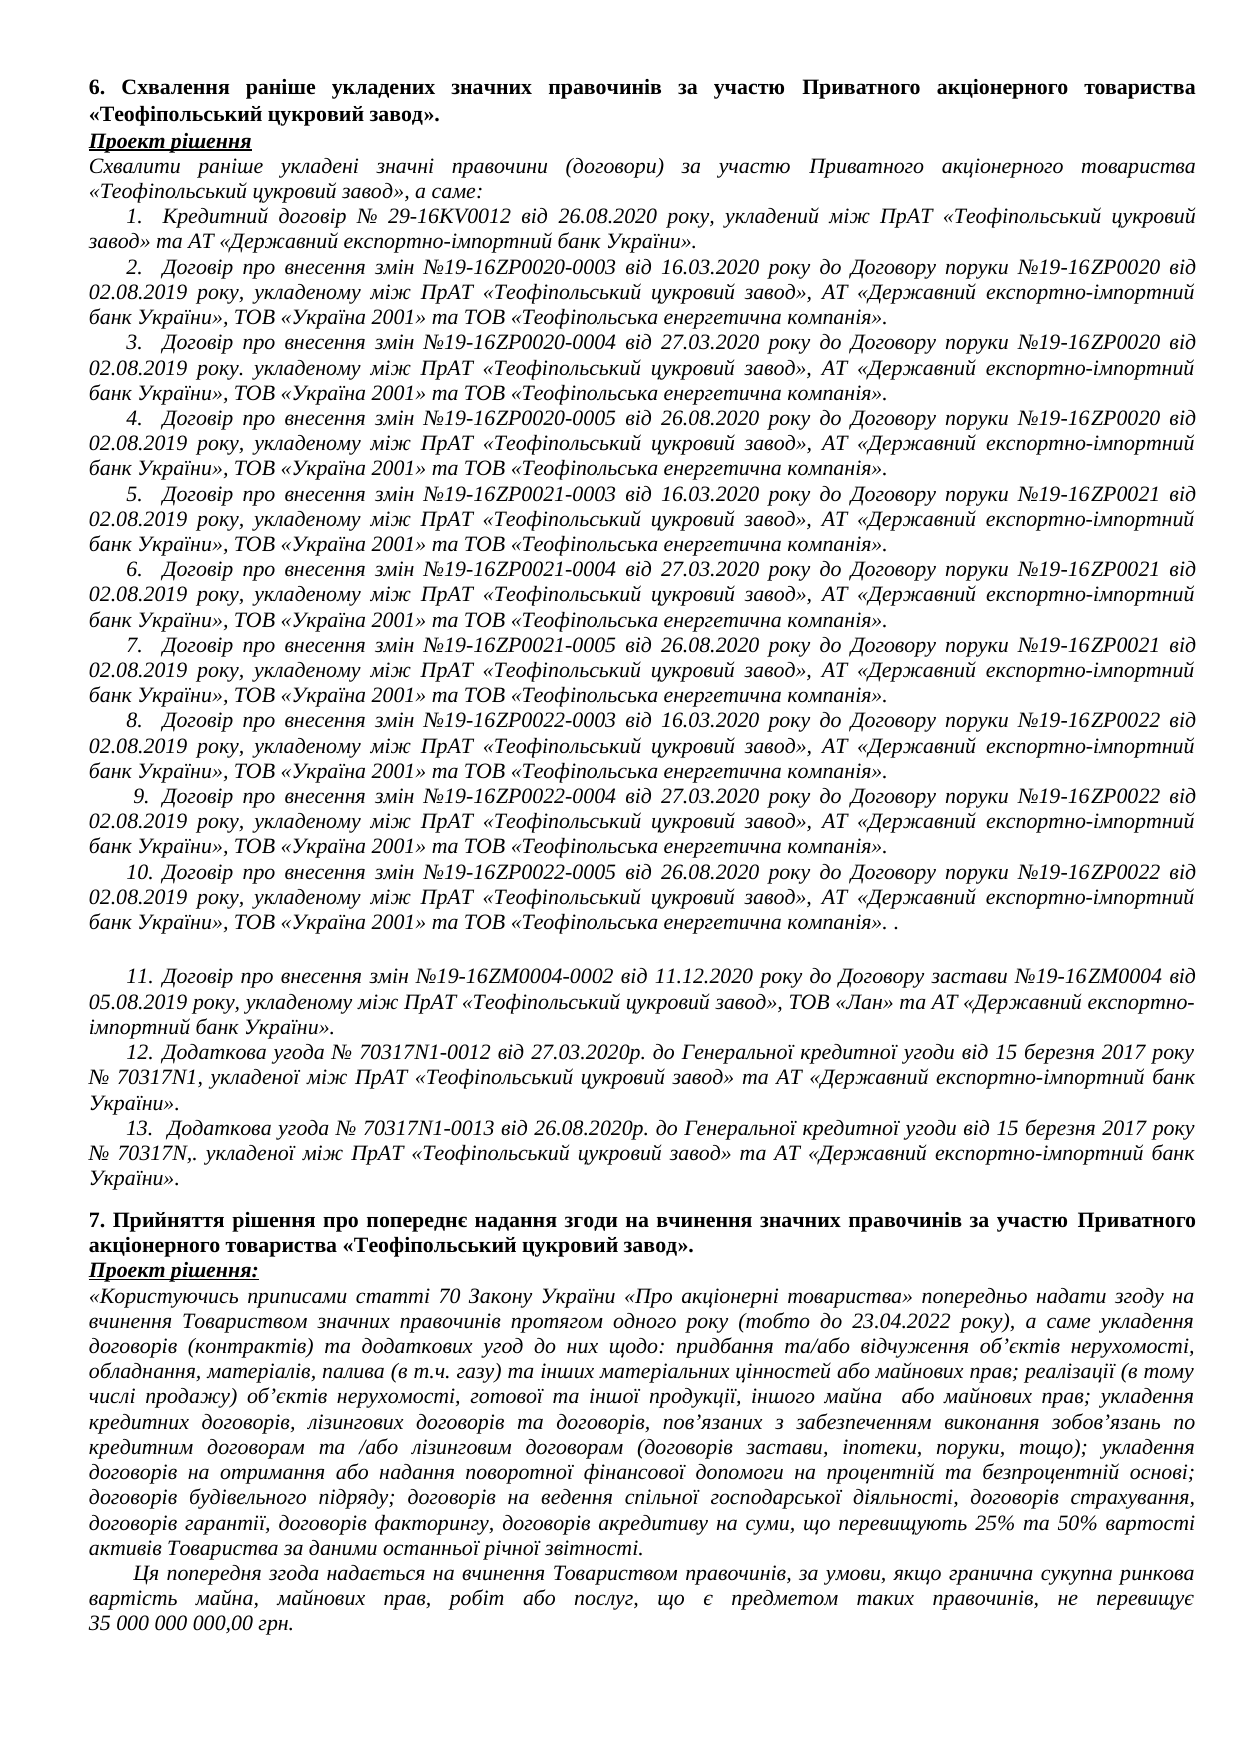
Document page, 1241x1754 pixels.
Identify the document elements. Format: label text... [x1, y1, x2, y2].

text Ця попередня згода надається на вчинення Товариством правочинів, за умови, якщо гранична сукупна ринкова вартість майна, майнових прав, робіт або послуг, що є предметом таких правочинів, не перевищує 35 000 000 000,00 грн. [89, 1589, 1196, 1665]
list Договір про внесення змін №19-16ZP0021-0003 від 16.03.2020 року до Договору поруки №19-16ZP0021 від 02.08.2019 року, укладеному між ПрАТ «Теофіпольський цукровий завод», АТ «Державний експортно-імпортний банк України», ТОВ «Україна 2001» та ТОВ «Теофіпольська енергетична компанія». [89, 481, 1196, 556]
text 6. Схвалення раніше укладених значних правочинів за участю Приватного акціонерного товариства «Теофіпольський цукровий завод». [89, 74, 1196, 126]
text Схвалити раніше укладені значні правочини (договори) за участю Приватного акціонерного товариства «Теофіпольський цукровий завод», а саме: [89, 153, 1196, 203]
list Договір про внесення змін №19-16ZP0021-0004 від 27.03.2020 року до Договору поруки №19-16ZP0021 від 02.08.2019 року, укладеному між ПрАТ «Теофіпольський цукровий завод», АТ «Державний експортно-імпортний банк України», ТОВ «Україна 2001» та ТОВ «Теофіпольська енергетична компанія». [89, 556, 1196, 632]
list Договір про внесення змін №19-16ZP0020-0005 від 26.08.2020 року до Договору поруки №19-16ZP0020 від 02.08.2019 року, укладеному між ПрАТ «Теофіпольський цукровий завод», АТ «Державний експортно-імпортний банк України», ТОВ «Україна 2001» та ТОВ «Теофіпольська енергетична компанія». [89, 405, 1196, 481]
list Додаткова угода № 70317N1-0012 від 27.03.2020р. до Генеральної кредитної угоди від 15 березня 2017 року № 70317N1, укладеної між ПрАТ «Теофіпольський цукровий завод» та АТ «Державний експортно-імпортний банк України». [89, 1068, 1196, 1144]
list Договір про внесення змін №19-16ZP0020-0003 від 16.03.2020 року до Договору поруки №19-16ZP0020 від 02.08.2019 року, укладеному між ПрАТ «Теофіпольський цукровий завод», АТ «Державний експортно-імпортний банк України», ТОВ «Україна 2001» та ТОВ «Теофіпольська енергетична компанія». [89, 254, 1196, 329]
text Проект рішення: [89, 1287, 1196, 1312]
list Кредитний договір № 29-16КV0012 від 26.08.2020 року, укладений між ПрАТ «Теофіпольський цукровий завод» та АТ «Державний експортно-імпортний банк України». [89, 203, 1196, 254]
text 7. Прийняття рішення про попереднє надання згоди на вчинення значних правочинів за участю Приватного акціонерного товариства «Теофіпольський цукровий завод». [89, 1236, 1196, 1287]
list Договір про внесення змін №19-16ZP0021-0005 від 26.08.2020 року до Договору поруки №19-16ZP0021 від 02.08.2019 року, укладеному між ПрАТ «Теофіпольський цукровий завод», АТ «Державний експортно-імпортний банк України», ТОВ «Україна 2001» та ТОВ «Теофіпольська енергетична компанія». [89, 632, 1196, 707]
list Договір про внесення змін №19-16ZP0020-0004 від 27.03.2020 року до Договору поруки №19-16ZP0020 від 02.08.2019 року. укладеному між ПрАТ «Теофіпольський цукровий завод», АТ «Державний експортно-імпортний банк України», ТОВ «Україна 2001» та ТОВ «Теофіпольська енергетична компанія». [89, 329, 1196, 405]
list Договір про внесення змін №19-16ZP0022-0003 від 16.03.2020 року до Договору поруки №19-16ZP0022 від 02.08.2019 року, укладеному між ПрАТ «Теофіпольський цукровий завод», АТ «Державний експортно-імпортний банк України», ТОВ «Україна 2001» та ТОВ «Теофіпольська енергетична компанія». [89, 707, 1196, 783]
list Договір про внесення змін №19-16ZM0004-0002 від 11.12.2020 року до Договору застави №19-16ZМ0004 від 05.08.2019 року, укладеному між ПрАТ «Теофіпольський цукровий завод», ТОВ «Лан» та АТ «Державний експортно-імпортний банк України». [89, 963, 1196, 1039]
text «Користуючись приписами статті 70 Закону України «Про акціонерні товариства» попередньо надати згоду на вчинення Товариством значних правочинів протягом одного року (тобто до 23.04.2022 року), а саме укладення договорів (контрактів) та додаткових угод до них щодо: придбання та/або відчуження об’єктів нерухомості, обладнання, матеріалів, палива (в т.ч. газу) та інших матеріальних цінностей або майнових прав; реалізації (в тому числі продажу) об’єктів нерухомості, готової та іншої продукції, іншого майна або майнових прав; укладення кредитних договорів, лізингових договорів та договорів, пов’язаних з забезпеченням виконання зобов’язань по кредитним договорам та /або лізинговим договорам (договорів застави, іпотеки, поруки, тощо); укладення договорів на отримання або надання поворотної фінансової допомоги на процентній та безпроцентній основі; договорів будівельного підряду; договорів на ведення спільної господарської діяльності, договорів страхування, договорів гарантії, договорів факторингу, договорів акредитиву на суми, що перевищують 25% та 50% вартості активів Товариства за даними останньої річної звітності. [89, 1312, 1196, 1589]
text Проект рішення [89, 128, 1196, 153]
list Додаткова угода № 70317N1-0013 від 26.08.2020р. до Генеральної кредитної угоди від 15 березня 2017 року № 70317N,. укладеної між ПрАТ «Теофіпольський цукровий завод» та АТ «Державний експортно-імпортний банк України». [89, 1144, 1196, 1219]
list Договір про внесення змін №19-16ZP0022-0005 від 26.08.2020 року до Договору поруки №19-16ZP0022 від 02.08.2019 року, укладеному між ПрАТ «Теофіпольський цукровий завод», АТ «Державний експортно-імпортний банк України», ТОВ «Україна 2001» та ТОВ «Теофіпольська енергетична компанія». . [89, 859, 1196, 934]
list Договір про внесення змін №19-16ZP0022-0004 від 27.03.2020 року до Договору поруки №19-16ZP0022 від 02.08.2019 року, укладеному між ПрАТ «Теофіпольський цукровий завод», АТ «Державний експортно-імпортний банк України», ТОВ «Україна 2001» та ТОВ «Теофіпольська енергетична компанія». [89, 783, 1196, 859]
